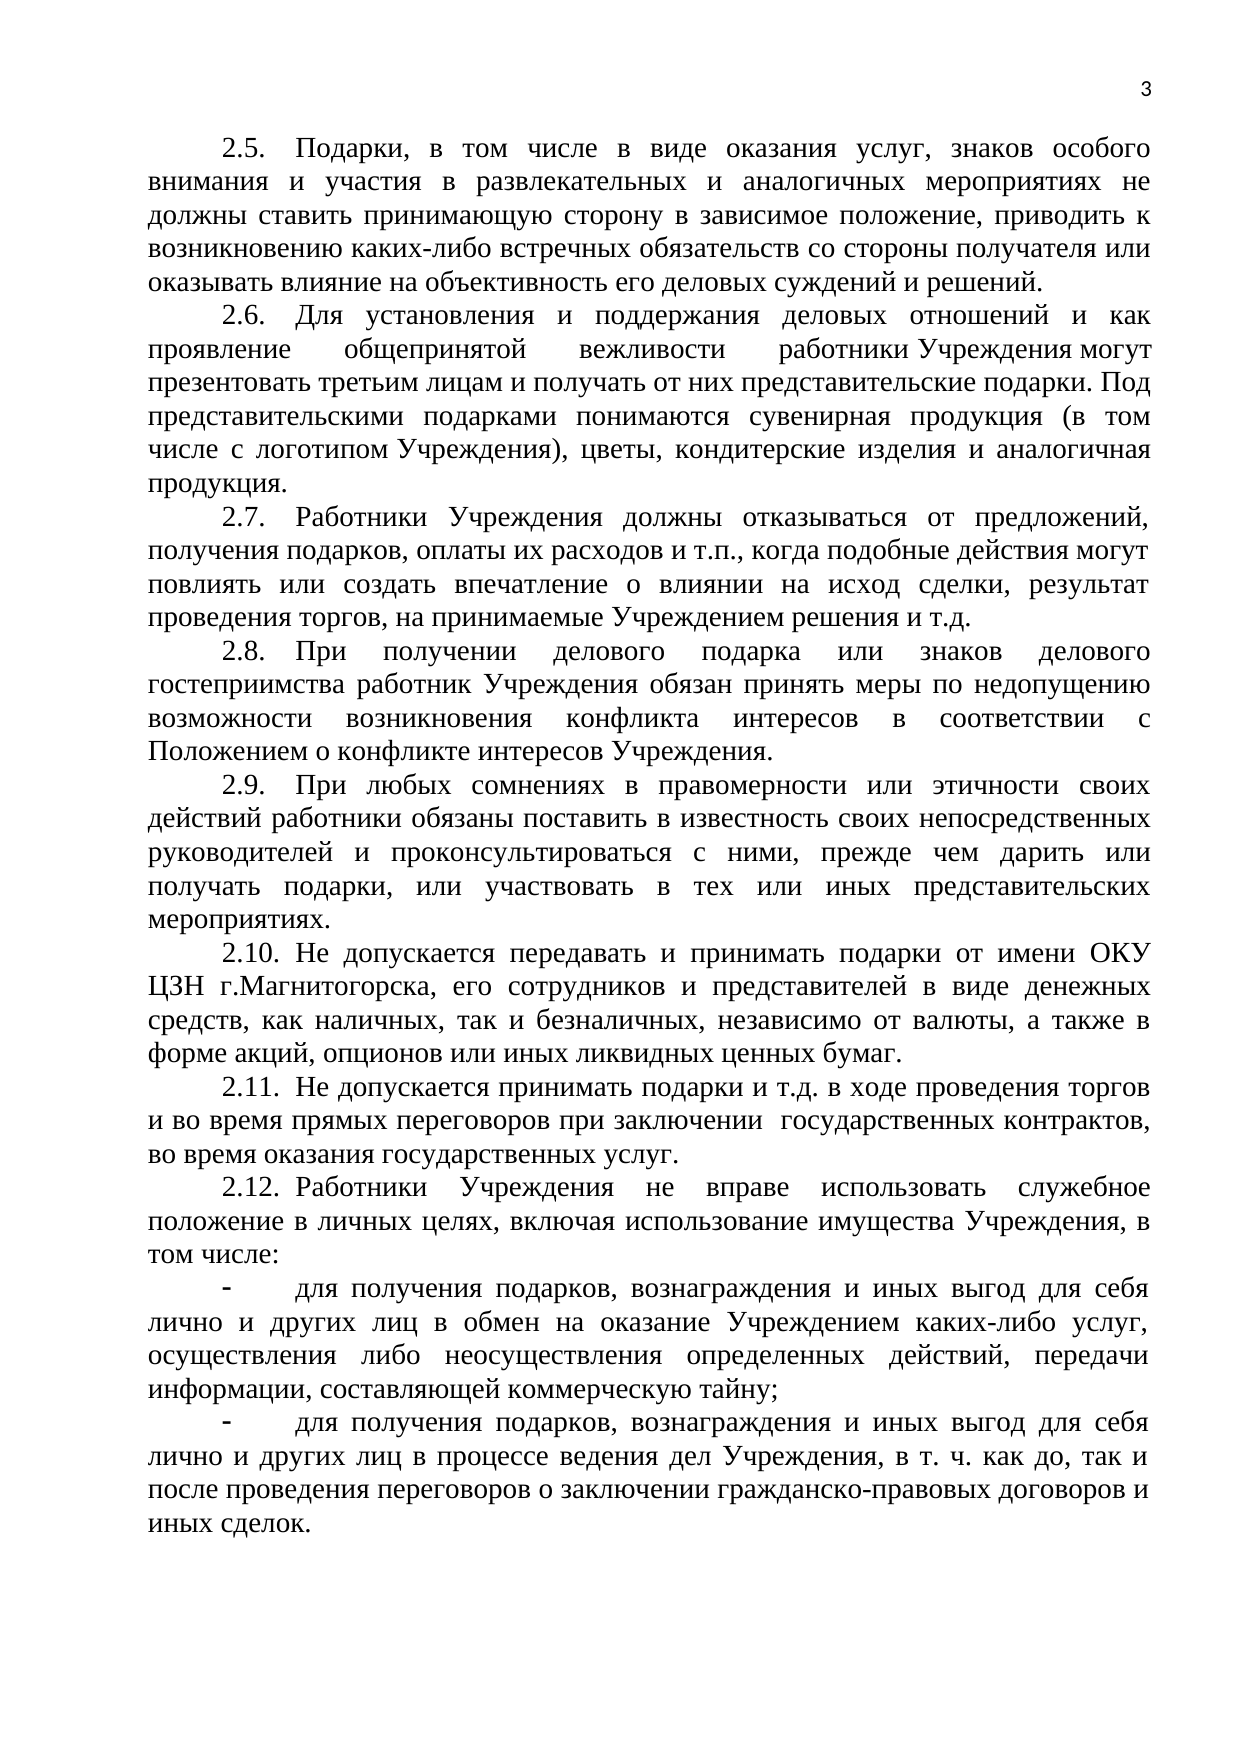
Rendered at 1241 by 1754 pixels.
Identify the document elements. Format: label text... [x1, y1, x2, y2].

list Работники Учреждения должны отказываться от предложений, получения подарков, оплаты их расходов и т.п., когда подобные действия могут повлиять или создать впечатление о влиянии на исход сделки, результат проведения торгов, на принимаемые Учреждением решения и т.д. [148, 499, 1149, 633]
list Подарки, в том числе в виде оказания услуг, знаков особого внимания и участия в развлекательных и аналогичных мероприятиях не должны ставить принимающую сторону в зависимое положение, приводить к возникновению каких-либо встречных обязательств со стороны получателя или оказывать влияние на объективность его деловых суждений и решений. [148, 130, 1152, 297]
list для получения подарков, вознаграждения и иных выгод для себя лично и других лиц в обмен на оказание Учреждением каких-либо услуг, осуществления либо неосуществления определенных действий, передачи информации, составляющей коммерческую тайну; [148, 1270, 1149, 1404]
list Не допускается передавать и принимать подарки от имени ОКУ ЦЗН г.Магнитогорска, его сотрудников и представителей в виде денежных средств, как наличных, так и безналичных, независимо от валюты, а также в форме акций, опционов или иных ликвидных ценных бумаг. [148, 935, 1152, 1069]
list Не допускается принимать подарки и т.д. в ходе проведения торгов и во время прямых переговоров при заключении государственных контрактов, во время оказания государственных услуг. [148, 1069, 1152, 1169]
list При получении делового подарка или знаков делового гостеприимства работник Учреждения обязан принять меры по недопущению возможности возникновения конфликта интересов в соответствии с Положением о конфликте интересов Учреждения. [148, 633, 1152, 767]
list При любых сомнениях в правомерности или этичности своих действий работники обязаны поставить в известность своих непосредственных руководителей и проконсультироваться с ними, прежде чем дарить или получать подарки, или участвовать в тех или иных представительских мероприятиях. [148, 767, 1152, 935]
list Работники Учреждения не вправе использовать служебное положение в личных целях, включая использование имущества Учреждения, в том числе: [148, 1169, 1152, 1270]
list Для установления и поддержания деловых отношений и как проявление общепринятой вежливости работники Учреждения могут презентовать третьим лицам и получать от них представительские подарки. Под представительскими подарками понимаются сувенирная продукция (в том числе с логотипом Учреждения), цветы, кондитерские изделия и аналогичная продукция. [148, 297, 1152, 499]
list для получения подарков, вознаграждения и иных выгод для себя лично и других лиц в процессе ведения дел Учреждения, в т. ч. как до, так и после проведения переговоров о заключении гражданско-правовых договоров и иных сделок. [148, 1404, 1149, 1539]
